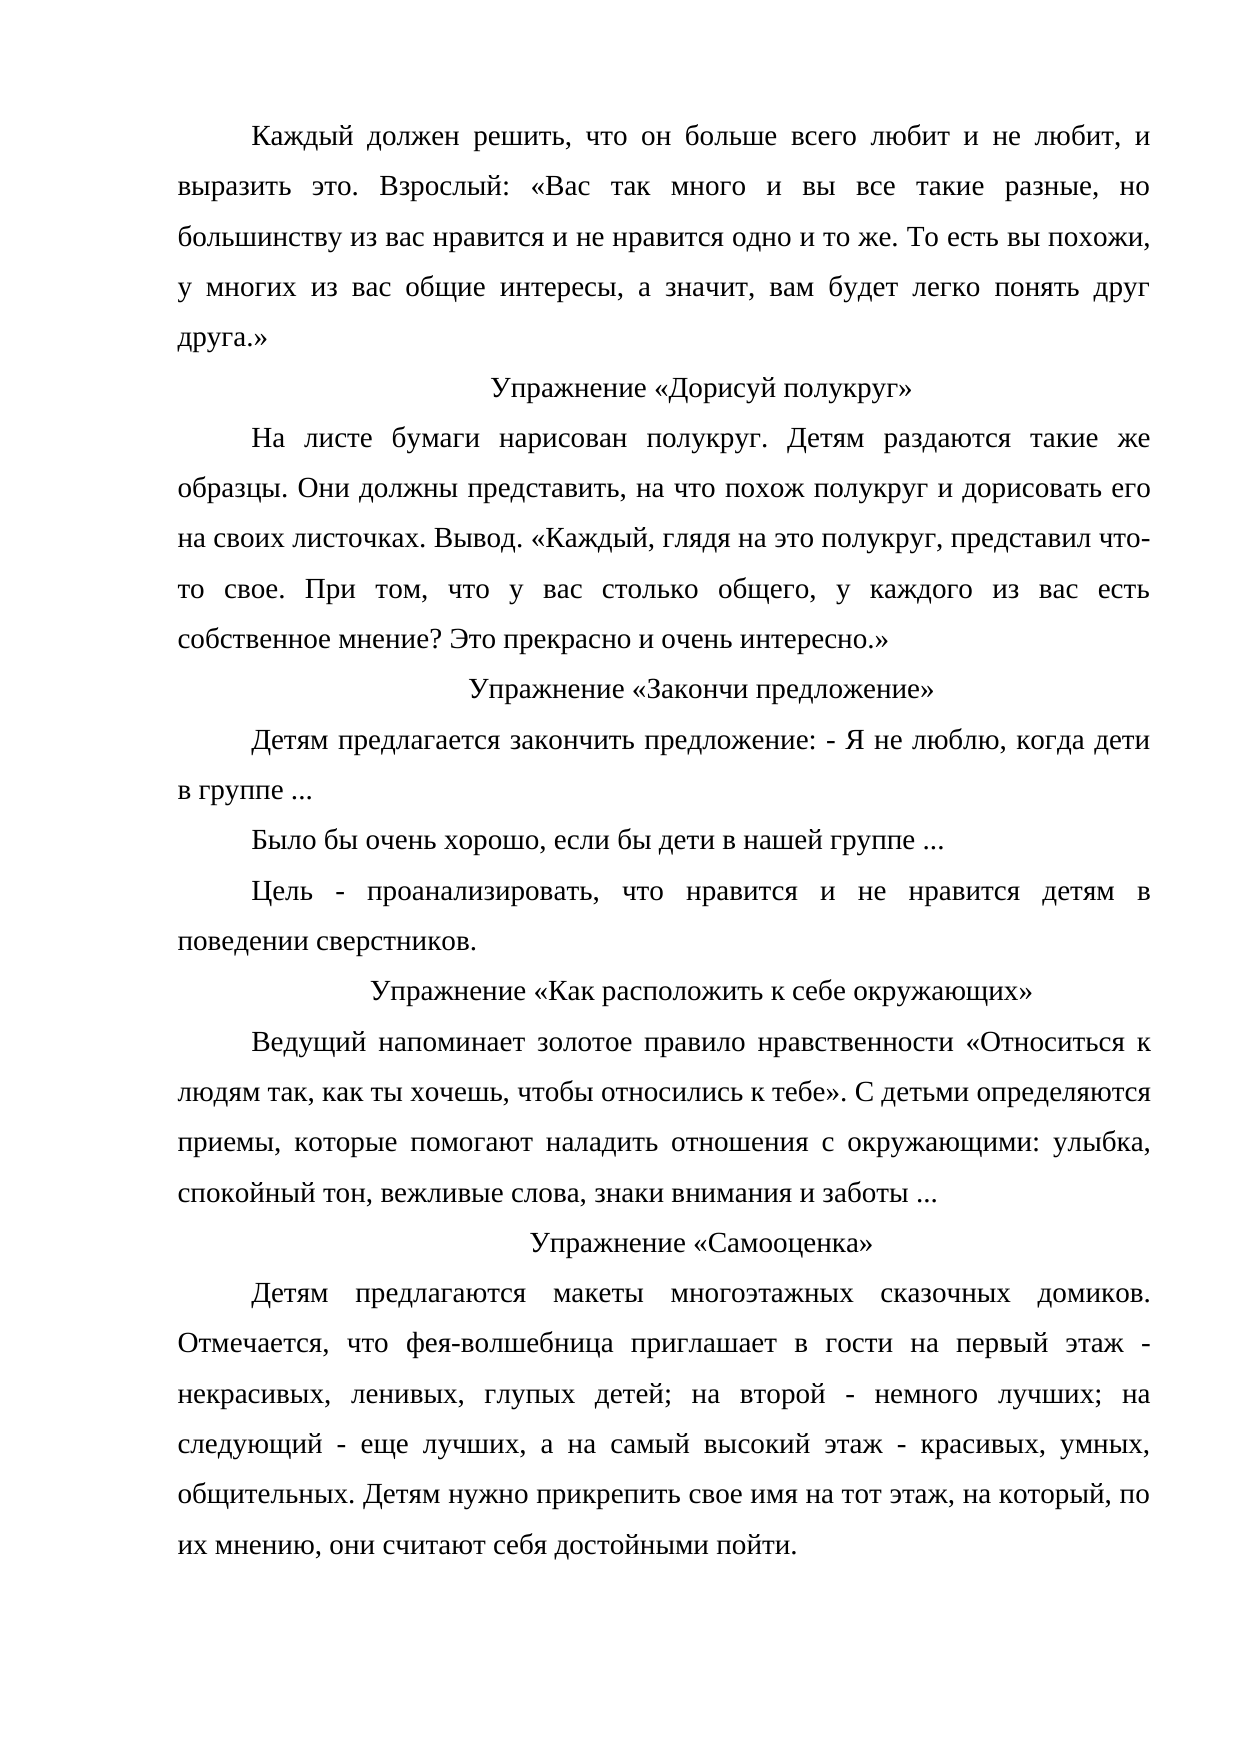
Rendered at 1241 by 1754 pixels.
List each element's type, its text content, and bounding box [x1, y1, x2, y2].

text Было бы очень хорошо, если бы дети в нашей группе ... [177, 822, 1152, 856]
text Упражнение «Как расположить к себе окружающих» [177, 973, 1152, 1007]
text Ведущий напоминает золотое правило нравственности «Относиться к людям так, как ты хочешь, чтобы относились к тебе». С детьми определяются приемы, которые помогают наладить отношения с окружающими: улыбка, спокойный тон, вежливые слова, знаки внимания и заботы ... [177, 1024, 1152, 1208]
text На листе бумаги нарисован полукруг. Детям раздаются такие же образцы. Они должны представить, на что похож полукруг и дорисовать его на своих листочках. Вывод. «Каждый, глядя на это полукруг, представил что-то свое. При том, что у вас столько общего, у каждого из вас есть собственное мнение? Это прекрасно и очень интересно.» [177, 420, 1152, 655]
text Детям предлагаются макеты многоэтажных сказочных домиков. Отмечается, что фея-волшебница приглашает в гости на первый этаж - некрасивых, ленивых, глупых детей; на второй - немного лучших; на следующий - еще лучших, а на самый высокий этаж - красивых, умных, общительных. Детям нужно прикрепить свое имя на тот этаж, на который, по их мнению, они считают себя достойными пойти. [177, 1275, 1152, 1560]
text Упражнение «Закончи предложение» [177, 672, 1152, 705]
text Упражнение «Дорисуй полукруг» [177, 370, 1152, 403]
text Упражнение «Самооценка» [177, 1225, 1152, 1258]
text Детям предлагается закончить предложение: - Я не люблю, когда дети в группе ... [177, 722, 1152, 806]
text Каждый должен решить, что он больше всего любит и не любит, и выразить это. Взрослый: «Вас так много и вы все такие разные, но большинству из вас нравится и не нравится одно и то же. То есть вы похожи, у многих из вас общие интересы, а значит, вам будет легко понять друг друга.» [177, 118, 1152, 353]
text Цель - проанализировать, что нравится и не нравится детям в поведении сверстников. [177, 873, 1152, 957]
